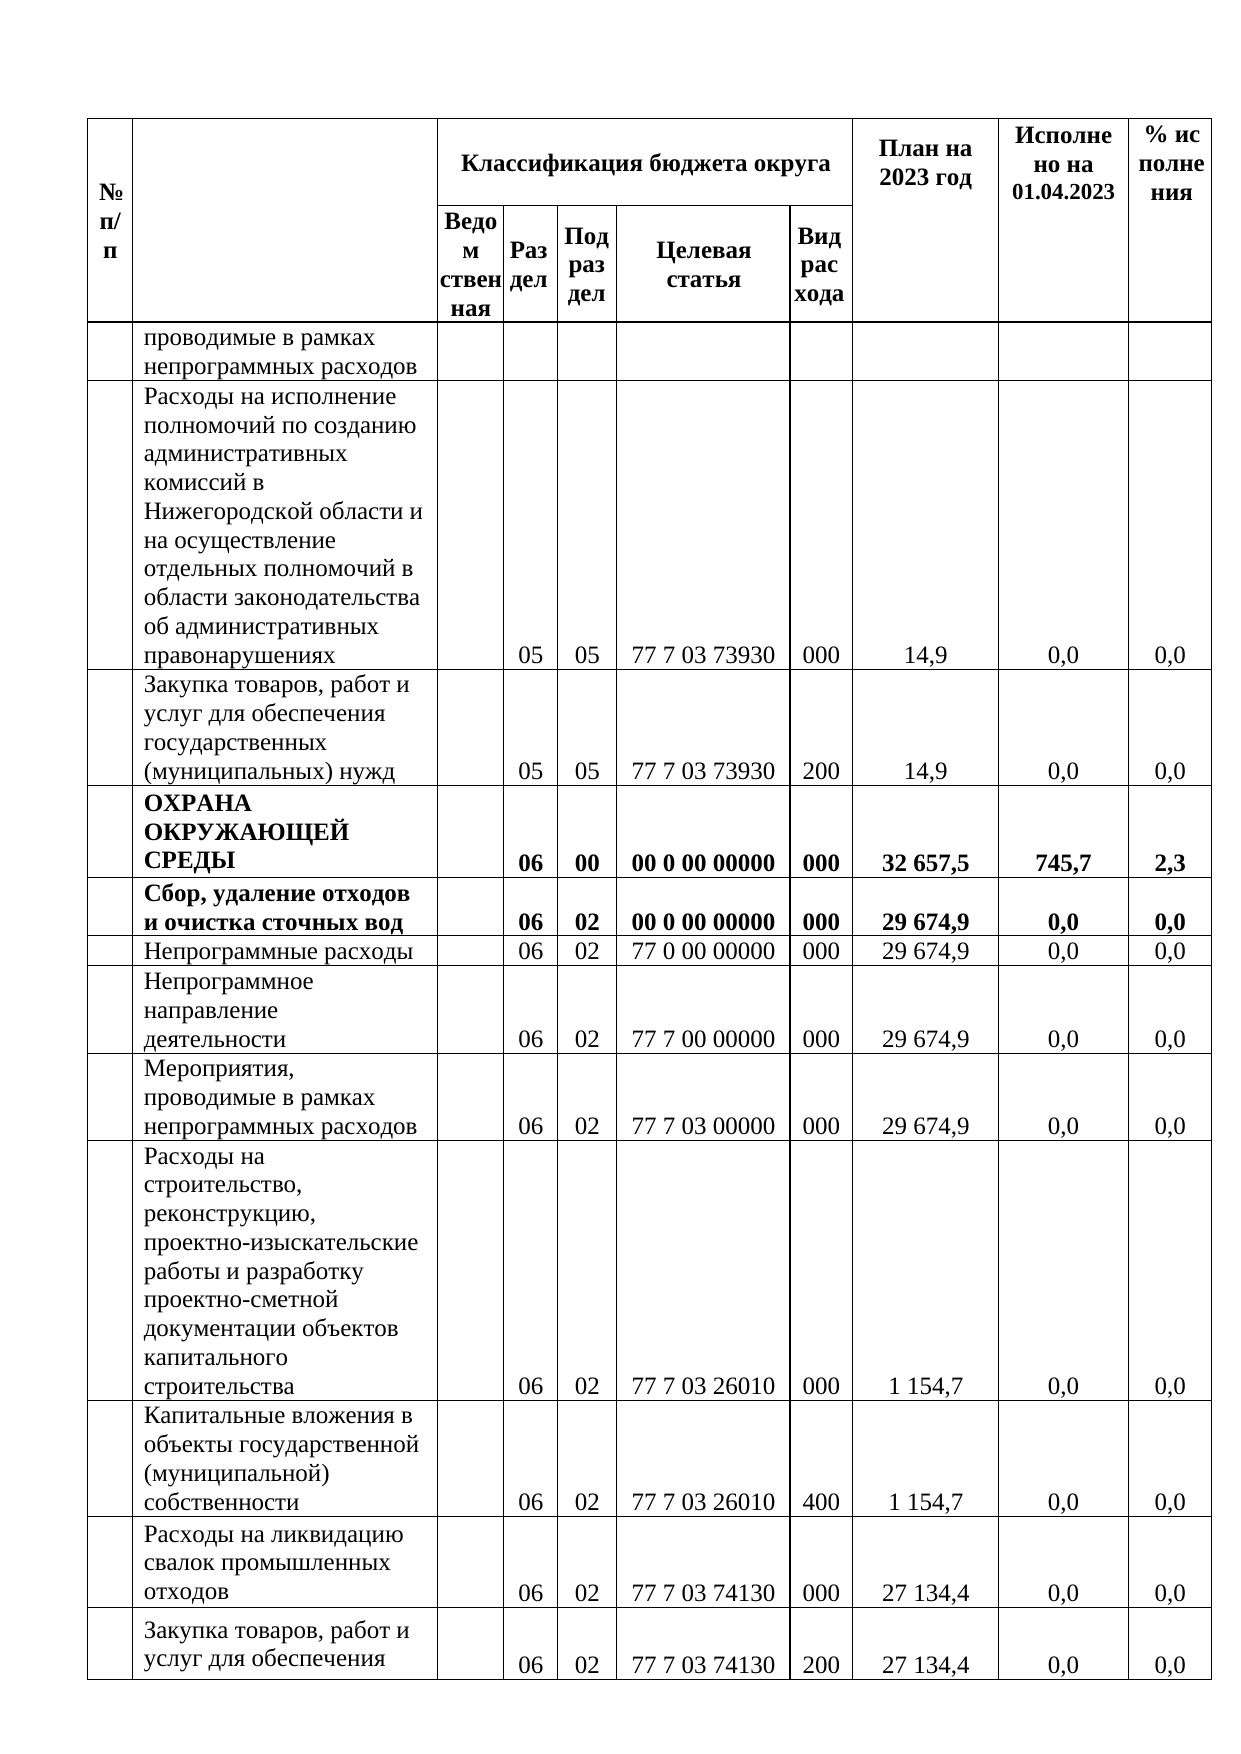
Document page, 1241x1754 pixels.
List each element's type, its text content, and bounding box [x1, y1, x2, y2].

table_cell Под раз дел [558, 206, 616, 321]
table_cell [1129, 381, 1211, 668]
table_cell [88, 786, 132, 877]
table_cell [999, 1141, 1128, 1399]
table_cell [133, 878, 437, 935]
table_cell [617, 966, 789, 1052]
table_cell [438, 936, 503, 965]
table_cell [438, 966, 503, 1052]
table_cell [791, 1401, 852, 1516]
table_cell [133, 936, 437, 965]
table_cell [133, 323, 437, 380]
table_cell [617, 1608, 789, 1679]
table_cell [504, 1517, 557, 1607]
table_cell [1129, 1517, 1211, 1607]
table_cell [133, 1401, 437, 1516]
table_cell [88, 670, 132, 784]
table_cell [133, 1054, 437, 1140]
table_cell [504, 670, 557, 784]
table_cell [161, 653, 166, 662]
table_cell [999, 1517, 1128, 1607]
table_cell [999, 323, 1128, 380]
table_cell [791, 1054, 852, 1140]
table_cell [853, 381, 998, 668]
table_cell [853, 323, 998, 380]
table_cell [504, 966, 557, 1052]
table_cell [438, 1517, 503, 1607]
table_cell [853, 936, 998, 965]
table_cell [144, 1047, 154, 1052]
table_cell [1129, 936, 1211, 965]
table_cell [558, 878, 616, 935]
table_cell Вид рас хода [791, 206, 852, 321]
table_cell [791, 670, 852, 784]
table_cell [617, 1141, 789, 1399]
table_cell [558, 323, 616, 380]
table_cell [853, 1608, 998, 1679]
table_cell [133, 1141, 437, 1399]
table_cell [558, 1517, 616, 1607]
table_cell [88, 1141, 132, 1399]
table_header План на 2023 год [853, 119, 998, 205]
table_cell Ведом ствен ная [438, 206, 503, 321]
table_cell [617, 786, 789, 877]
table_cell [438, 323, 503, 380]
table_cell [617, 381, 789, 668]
table_header №п/п [88, 119, 132, 321]
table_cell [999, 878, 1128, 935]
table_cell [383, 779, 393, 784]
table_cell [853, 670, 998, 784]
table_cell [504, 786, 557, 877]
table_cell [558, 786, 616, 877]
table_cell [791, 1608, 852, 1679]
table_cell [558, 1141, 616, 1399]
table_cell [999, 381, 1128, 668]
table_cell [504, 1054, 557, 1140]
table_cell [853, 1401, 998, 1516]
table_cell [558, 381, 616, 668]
table_cell Раз дел [504, 206, 557, 321]
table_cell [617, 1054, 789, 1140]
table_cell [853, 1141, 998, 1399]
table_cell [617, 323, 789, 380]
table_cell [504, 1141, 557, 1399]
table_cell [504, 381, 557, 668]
table_cell [999, 205, 1128, 321]
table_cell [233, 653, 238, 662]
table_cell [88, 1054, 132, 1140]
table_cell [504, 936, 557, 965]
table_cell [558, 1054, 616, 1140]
table_cell Целевая статья [617, 206, 789, 321]
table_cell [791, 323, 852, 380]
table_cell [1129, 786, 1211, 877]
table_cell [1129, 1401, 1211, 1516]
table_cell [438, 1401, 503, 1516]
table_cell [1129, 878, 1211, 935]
table_header Исполне но на 01.04.2023 [999, 119, 1128, 205]
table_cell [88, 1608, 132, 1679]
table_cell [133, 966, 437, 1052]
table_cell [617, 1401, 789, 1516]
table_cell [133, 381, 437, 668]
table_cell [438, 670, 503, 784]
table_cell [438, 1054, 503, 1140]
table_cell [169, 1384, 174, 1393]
table_cell [1129, 205, 1211, 321]
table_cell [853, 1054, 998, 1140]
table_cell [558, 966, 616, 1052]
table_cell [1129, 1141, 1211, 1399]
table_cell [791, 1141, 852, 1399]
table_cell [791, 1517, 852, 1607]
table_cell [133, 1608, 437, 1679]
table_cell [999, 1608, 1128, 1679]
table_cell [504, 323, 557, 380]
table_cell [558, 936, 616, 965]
table_cell [853, 205, 998, 321]
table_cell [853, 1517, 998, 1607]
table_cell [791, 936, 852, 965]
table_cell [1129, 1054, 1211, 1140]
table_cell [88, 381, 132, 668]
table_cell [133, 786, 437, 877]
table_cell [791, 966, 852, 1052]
table_header % ис полне ния [1129, 119, 1211, 205]
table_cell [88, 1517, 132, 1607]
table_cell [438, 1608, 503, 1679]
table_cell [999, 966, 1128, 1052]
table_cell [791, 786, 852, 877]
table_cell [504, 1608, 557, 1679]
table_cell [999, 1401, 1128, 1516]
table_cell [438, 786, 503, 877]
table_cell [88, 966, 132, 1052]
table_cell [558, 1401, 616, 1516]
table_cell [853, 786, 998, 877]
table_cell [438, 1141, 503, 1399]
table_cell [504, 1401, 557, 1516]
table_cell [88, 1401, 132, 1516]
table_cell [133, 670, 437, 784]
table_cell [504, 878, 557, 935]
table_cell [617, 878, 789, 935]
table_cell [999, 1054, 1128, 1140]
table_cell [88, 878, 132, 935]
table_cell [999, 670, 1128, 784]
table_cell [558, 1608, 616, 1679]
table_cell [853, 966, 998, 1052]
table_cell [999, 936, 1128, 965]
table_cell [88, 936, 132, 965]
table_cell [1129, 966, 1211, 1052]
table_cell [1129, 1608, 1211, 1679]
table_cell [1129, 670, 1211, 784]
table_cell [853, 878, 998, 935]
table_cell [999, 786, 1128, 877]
table_header [133, 119, 437, 321]
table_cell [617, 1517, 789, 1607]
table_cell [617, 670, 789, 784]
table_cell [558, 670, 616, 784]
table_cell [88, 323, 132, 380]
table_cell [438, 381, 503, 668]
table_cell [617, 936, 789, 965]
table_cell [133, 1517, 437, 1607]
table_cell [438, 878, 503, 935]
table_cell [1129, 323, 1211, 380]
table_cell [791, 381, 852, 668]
table_header Классификация бюджета округа [438, 119, 852, 205]
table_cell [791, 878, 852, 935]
